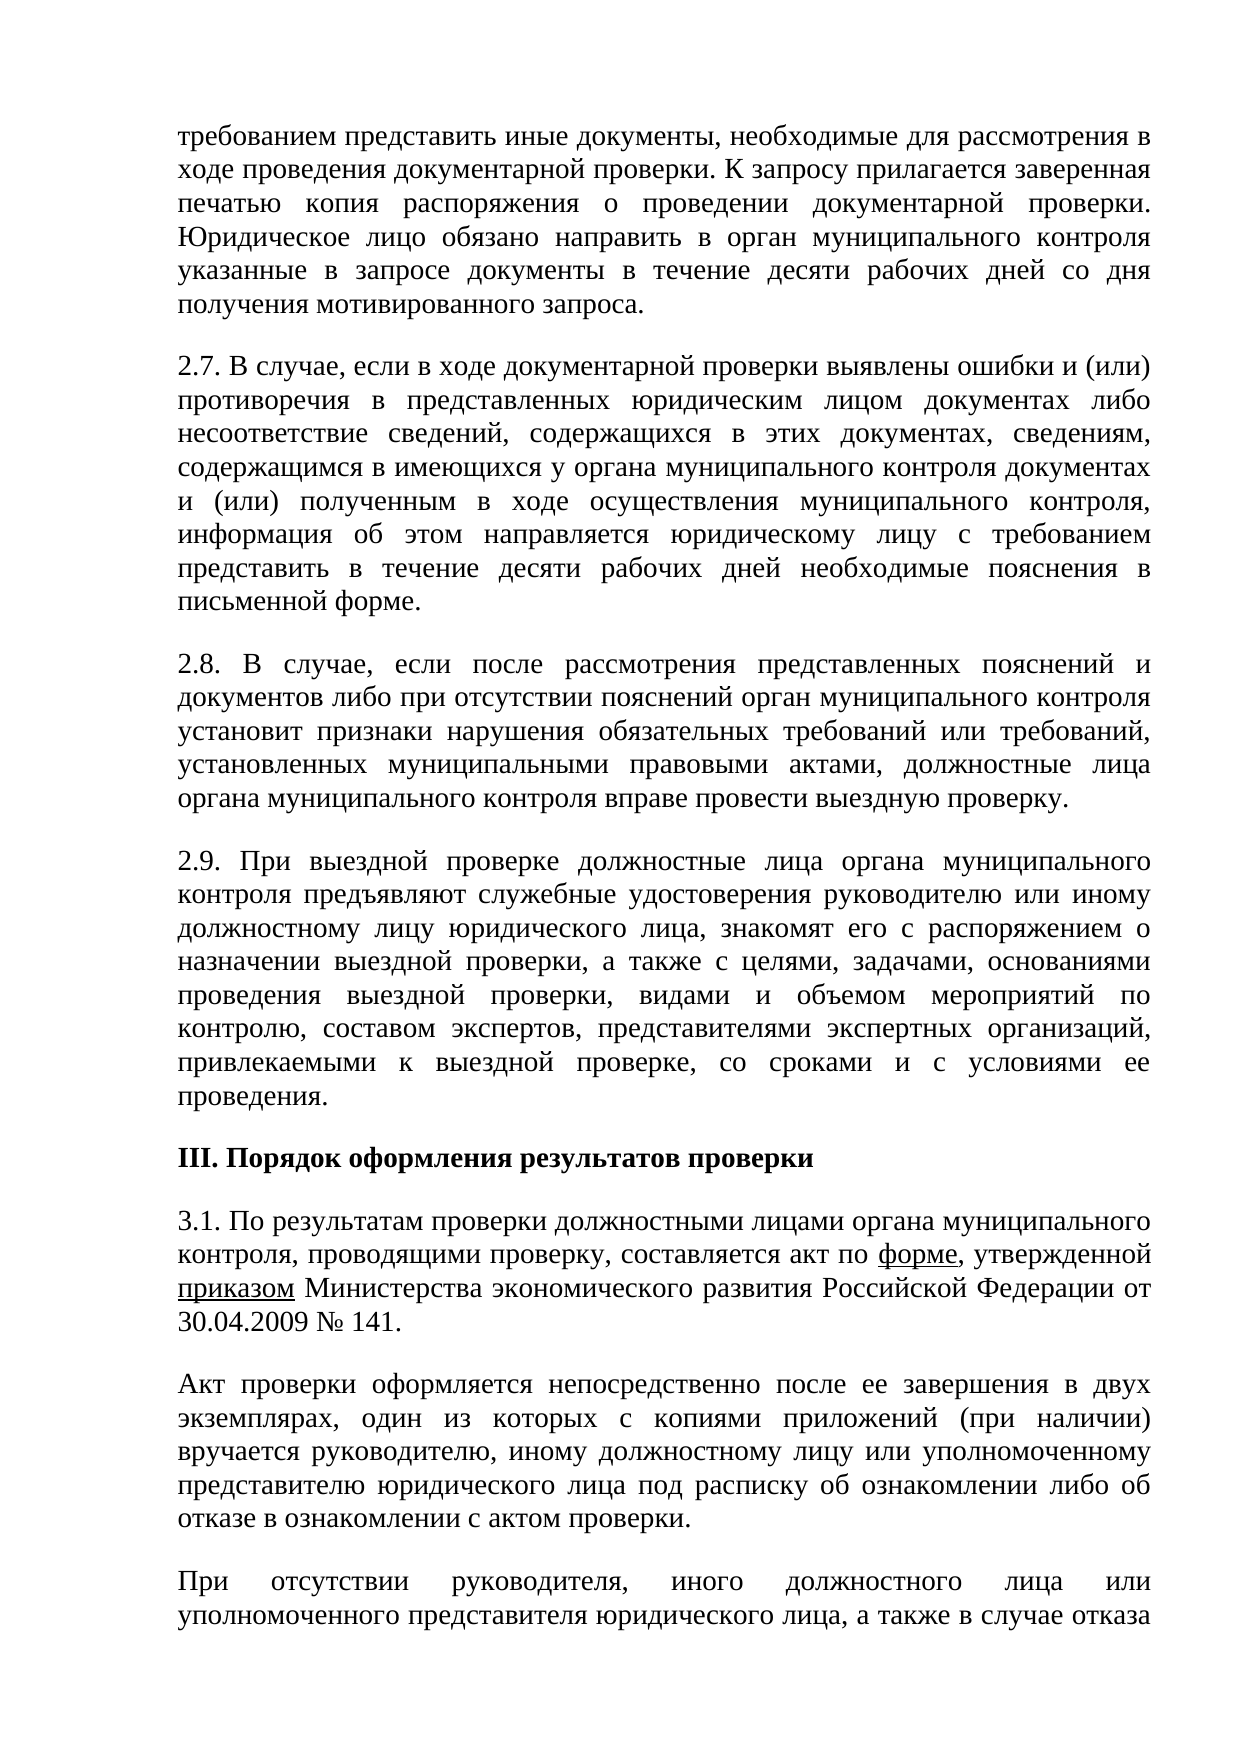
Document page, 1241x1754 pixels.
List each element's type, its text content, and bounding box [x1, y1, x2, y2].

text 2.7. В случае, если в ходе документарной проверки выявлены ошибки и (или) противоречия в представленных юридическим лицом документах либо несоответствие сведений, содержащихся в этих документах, сведениям, содержащимся в имеющихся у органа муниципального контроля документах и (или) полученным в ходе осуществления муниципального контроля, информация об этом направляется юридическому лицу с требованием представить в течение десяти рабочих дней необходимые пояснения в письменной форме. [177, 348, 1152, 617]
text 3.1. По результатам проверки должностными лицами органа муниципального контроля, проводящими проверку, составляется акт по форме, утвержденной приказом Министерства экономического развития Российской Федерации от 30.04.2009 № 141. [177, 1203, 1152, 1337]
text 2.8. В случае, если после рассмотрения представленных пояснений и документов либо при отсутствии пояснений орган муниципального контроля установит признаки нарушения обязательных требований или требований, установленных муниципальными правовыми актами, должностные лица органа муниципального контроля вправе провести выездную проверку. [177, 646, 1152, 814]
text 2.9. При выездной проверке должностные лица органа муниципального контроля предъявляют служебные удостоверения руководителю или иному должностному лицу юридического лица, знакомят его с распоряжением о назначении выездной проверки, а также с целями, задачами, основаниями проведения выездной проверки, видами и объемом мероприятий по контролю, составом экспертов, представителями экспертных организаций, привлекаемыми к выездной проверке, со сроками и с условиями ее проведения. [177, 843, 1152, 1111]
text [177, 118, 1152, 319]
text III. Порядок оформления результатов проверки [177, 1140, 1152, 1174]
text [177, 1563, 1152, 1630]
text Акт проверки оформляется непосредственно после ее завершения в двух экземплярах, один из которых с копиями приложений (при наличии) вручается руководителю, иному должностному лицу или уполномоченному представителю юридического лица под расписку об ознакомлении либо об отказе в ознакомлении с актом проверки. [177, 1366, 1152, 1534]
